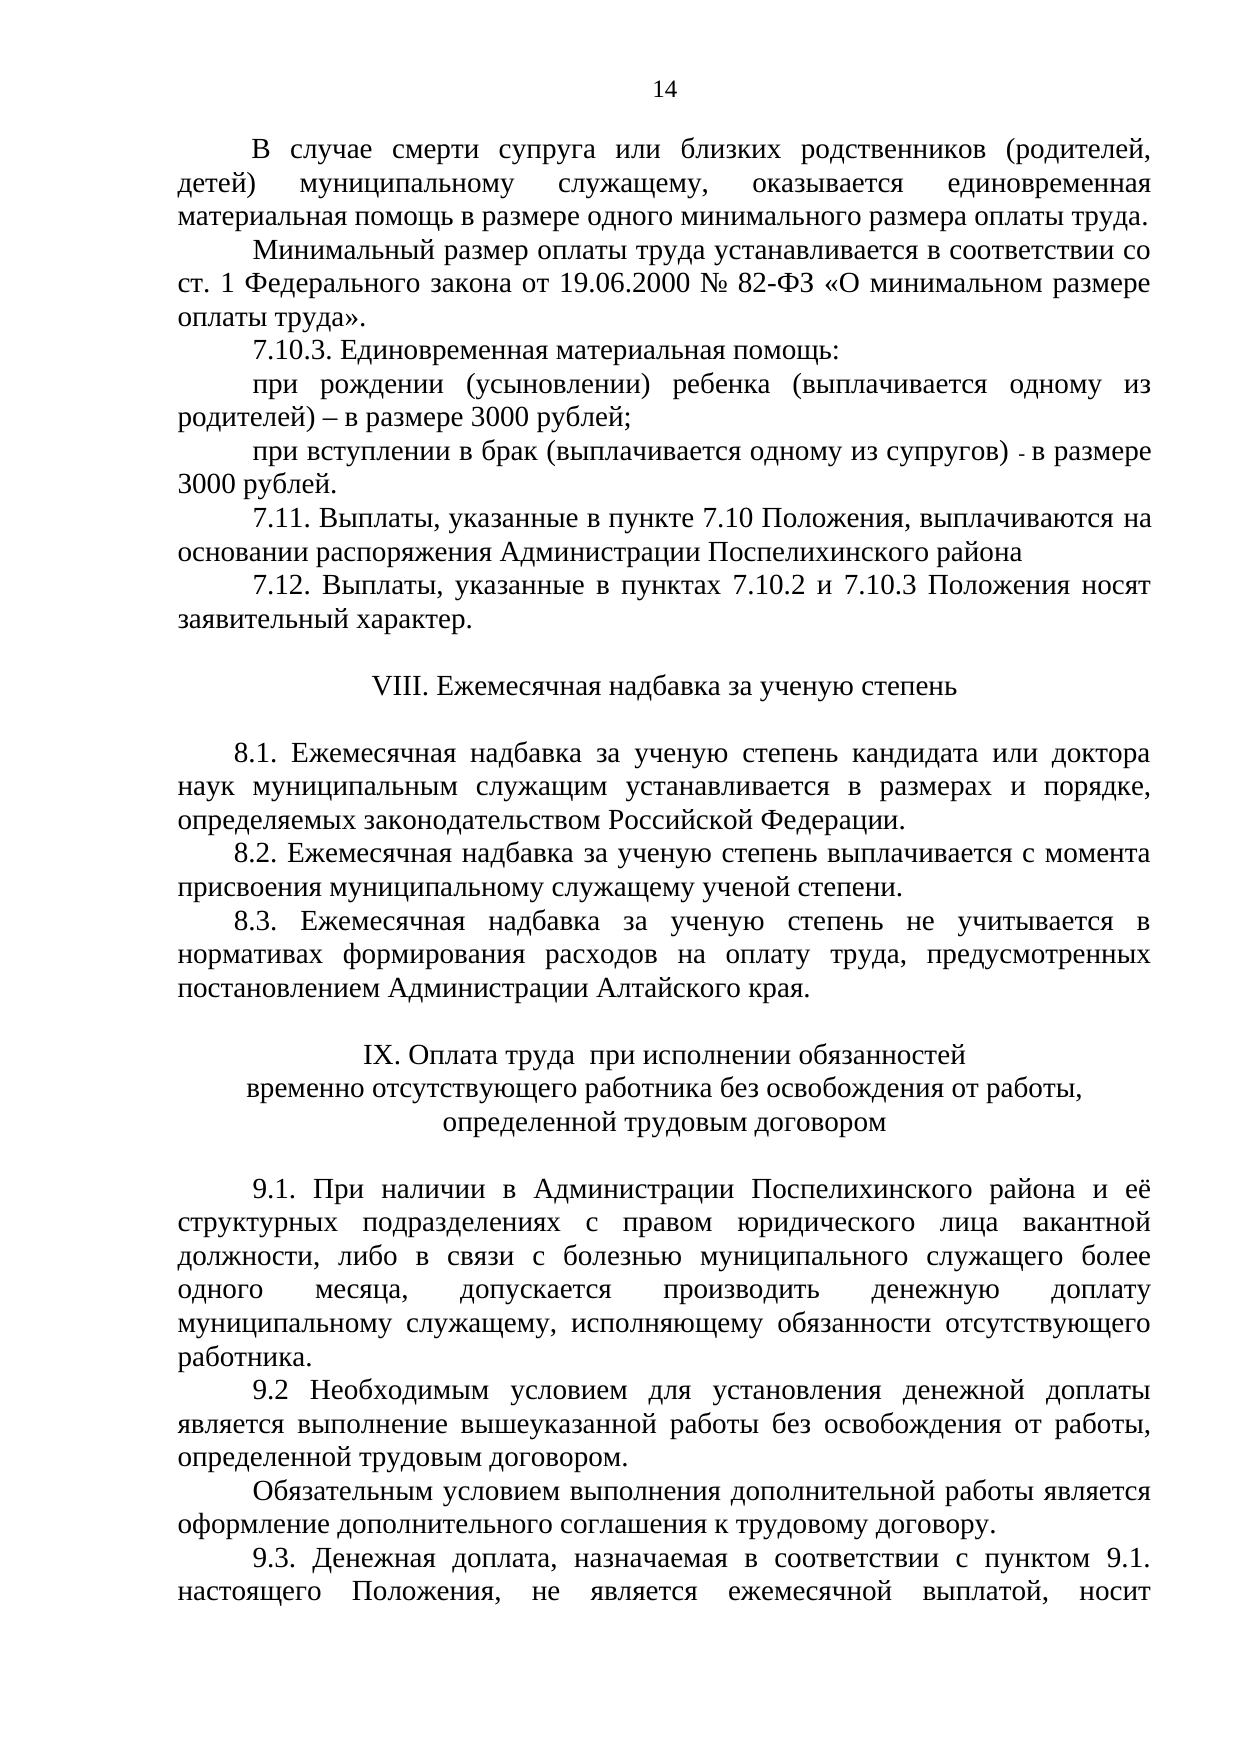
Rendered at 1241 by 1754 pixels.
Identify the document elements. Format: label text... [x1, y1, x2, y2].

text при вступлении в брак (выплачивается одному из супругов) - в размере 3000 рублей. [177, 433, 1152, 500]
text при рождении (усыновлении) ребенка (выплачивается одному из родителей) – в размере 3000 рублей; [177, 366, 1152, 433]
text 8.3. Ежемесячная надбавка за ученую степень не учитывается в нормативах формирования расходов на оплату труда, предусмотренных постановлением Администрации Алтайского края. [177, 903, 1152, 1003]
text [177, 1540, 1152, 1607]
text Минимальный размер оплаты труда устанавливается в соответствии со ст. 1 Федерального закона от 19.06.2000 № 82-ФЗ «О минимальном размере оплаты труда». [177, 232, 1152, 332]
text определенной трудовым договором [177, 1104, 1152, 1137]
text 8.2. Ежемесячная надбавка за ученую степень выплачивается с момента присвоения муниципальному служащему ученой степени. [177, 836, 1152, 903]
text 9.1. При наличии в Администрации Поспелихинского района и её структурных подразделениях с правом юридического лица вакантной должности, либо в связи с болезнью муниципального служащего более одного месяца, допускается производить денежную доплату муниципальному служащему, исполняющему обязанности отсутствующего работника. [177, 1171, 1152, 1372]
text временно отсутствующего работника без освобождения от работы, [177, 1070, 1152, 1104]
text IX. Оплата труда при исполнении обязанностей [177, 1037, 1152, 1070]
text 7.10.3. Единовременная материальная помощь: [177, 332, 1152, 366]
text 7.11. Выплаты, указанные в пункте 7.10 Положения, выплачиваются на основании распоряжения Администрации Поспелихинского района [177, 500, 1152, 567]
text 8.1. Ежемесячная надбавка за ученую степень кандидата или доктора наук муниципальным служащим устанавливается в размерах и порядке, определяемых законодательством Российской Федерации. [177, 735, 1152, 836]
text 9.2 Необходимым условием для установления денежной доплаты является выполнение вышеуказанной работы без освобождения от работы, определенной трудовым договором. [177, 1372, 1152, 1473]
text VIII. Ежемесячная надбавка за ученую степень [177, 668, 1152, 701]
text В случае смерти супруга или близких родственников (родителей, детей) муниципальному служащему, оказывается единовременная материальная помощь в размере одного минимального размера оплаты труда. [177, 131, 1152, 232]
text Обязательным условием выполнения дополнительной работы является оформление дополнительного соглашения к трудовому договору. [177, 1473, 1152, 1540]
text 7.12. Выплаты, указанные в пунктах 7.10.2 и 7.10.3 Положения носят заявительный характер. [177, 567, 1152, 634]
